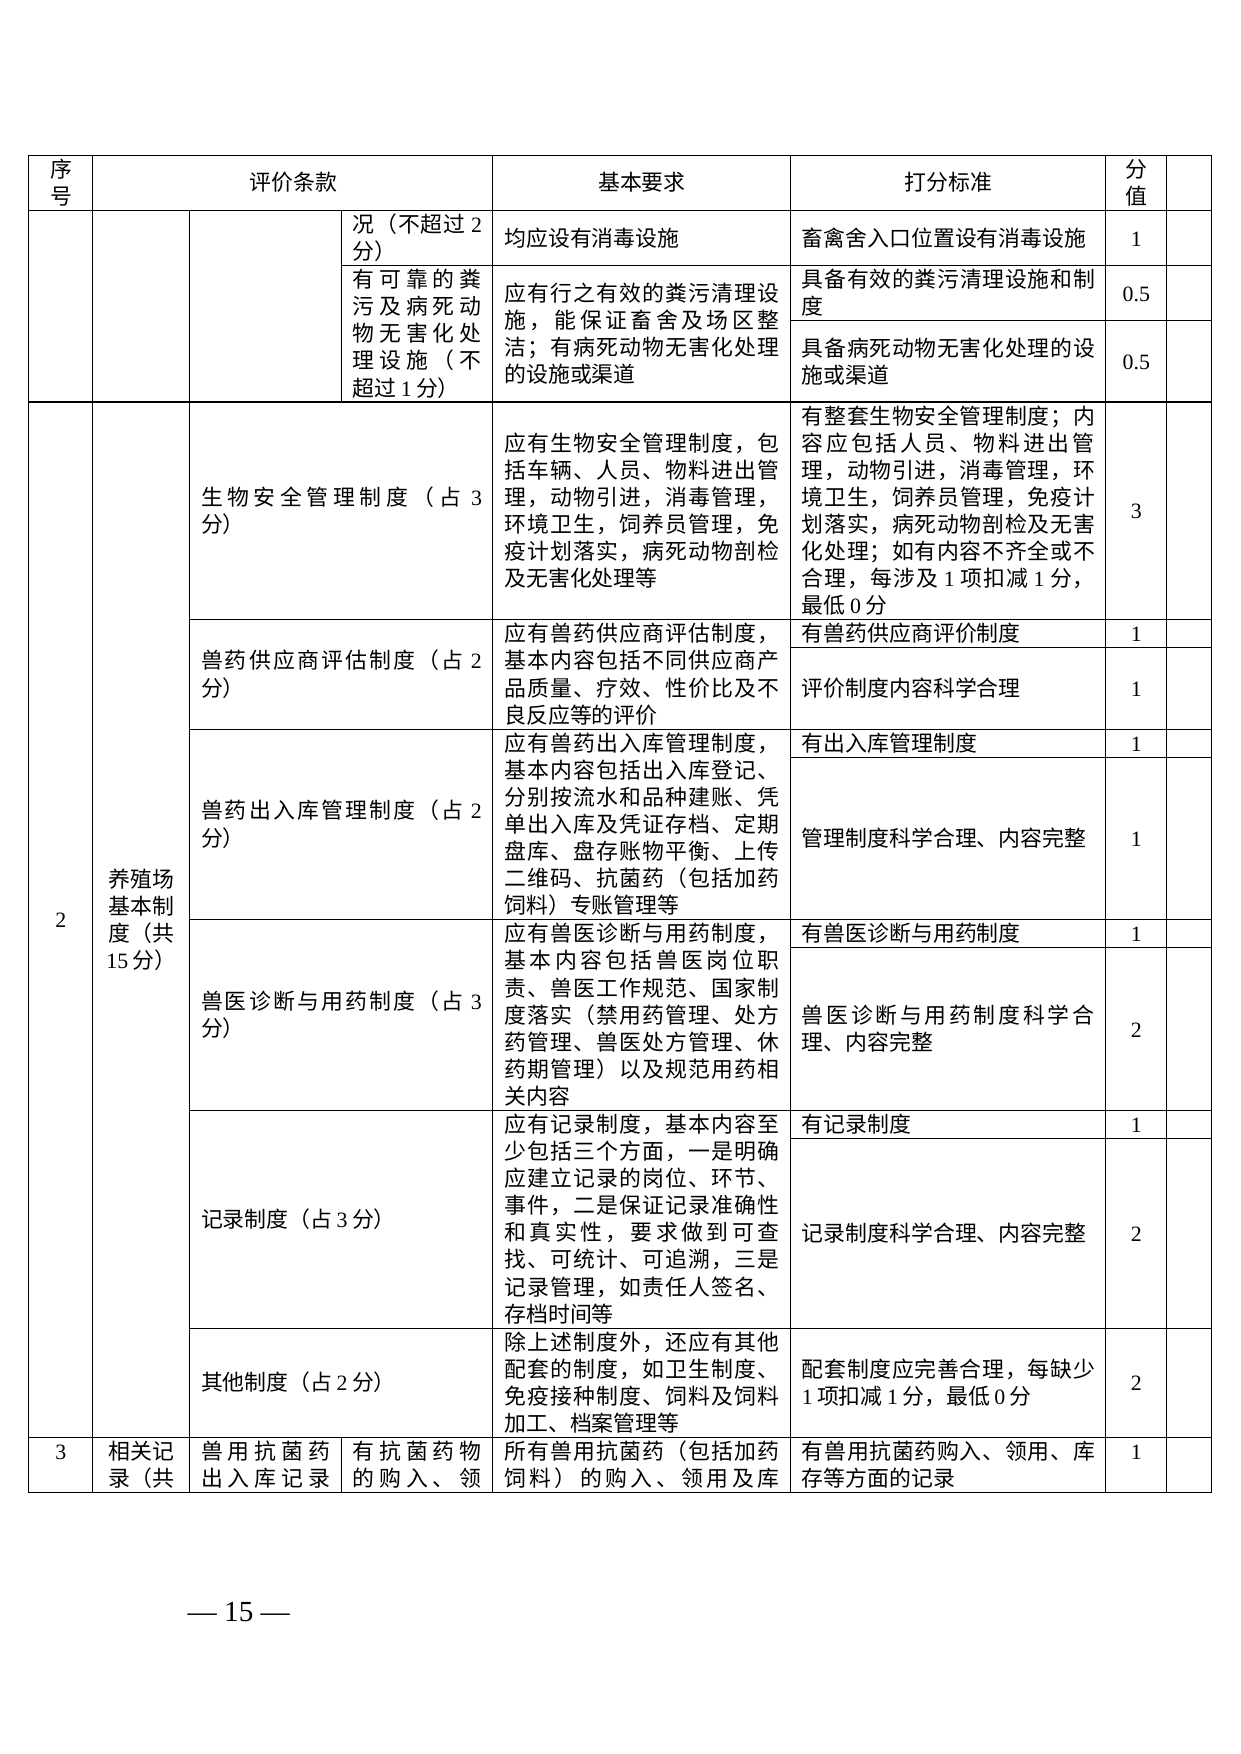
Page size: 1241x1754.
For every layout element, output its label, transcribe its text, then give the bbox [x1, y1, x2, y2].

table_cell 有抗菌药物的购入、领用、库存等一系列记录（不超过2分） [342, 1438, 492, 1492]
table_cell 所有兽用抗菌药（包括加药饲料）的购入、领用及库存，均应有完整的记录 [493, 1438, 790, 1492]
table_cell 1 [1106, 758, 1166, 919]
table_cell 具备可靠的消毒设施情况（不超过2分） [342, 211, 492, 265]
table_cell [1167, 648, 1211, 728]
table_cell 3 [1106, 403, 1166, 619]
table_cell 车辆、人员通道，生产区入口，畜禽舍入口等关键位置均应设有消毒设施 [493, 211, 790, 265]
table_cell 1 [1106, 620, 1166, 647]
table_cell 应有兽药出入库管理制度，基本内容包括出入库登记、分别按流水和品种建账、凭单出入库及凭证存档、定期盘库、盘存账物平衡、上传二维码、抗菌药（包括加药饲料）专账管理等 [493, 730, 790, 919]
table_cell [1167, 403, 1211, 619]
table_cell [1167, 1111, 1211, 1138]
table_cell 应有行之有效的粪污清理设施，能保证畜舍及场区整洁；有病死动物无害化处理的设施或渠道 [493, 266, 790, 401]
table_header 评价条款 [93, 156, 492, 210]
table_cell 生物安全管理制度（占3分） [190, 403, 492, 619]
table_cell 有可靠的粪污及病死动物无害化处理设施（不超过1分） [342, 266, 492, 401]
table_cell 相关记录（共30分） [93, 1438, 189, 1492]
table_cell 0.5 [1106, 321, 1166, 401]
table_cell 1 [1106, 1438, 1166, 1492]
table_cell 记录制度科学合理、内容完整 [791, 1139, 1105, 1327]
table_cell 0.5 [1106, 266, 1166, 320]
table_header 序号 [29, 156, 92, 210]
table_cell 具备有效的粪污清理设施和制度 [791, 266, 1105, 320]
table_header 基本要求 [493, 156, 790, 210]
table_cell 具备病死动物无害化处理的设施或渠道 [791, 321, 1105, 401]
table_cell 养殖场基本制度（共15分） [93, 403, 189, 1437]
table_cell [1167, 211, 1211, 265]
table_cell 1 [1106, 211, 1166, 265]
table_cell 1 [1106, 648, 1166, 728]
table_cell [1167, 920, 1211, 947]
table_cell 兽医诊断与用药制度（占3分） [190, 920, 492, 1110]
table_cell [1167, 620, 1211, 647]
table_cell 管理制度科学合理、内容完整 [791, 758, 1105, 919]
table_cell 兽医诊断与用药制度科学合理、内容完整 [791, 948, 1105, 1110]
table_cell 1 [1106, 920, 1166, 947]
table_cell 兽药供应商评估制度（占2分） [190, 620, 492, 728]
table_cell 除上述制度外，还应有其他配套的制度，如卫生制度、免疫接种制度、饲料及饲料加工、档案管理等 [493, 1329, 790, 1437]
table_cell 2 [1106, 948, 1166, 1110]
table_cell [1167, 1329, 1211, 1437]
table_cell 配套制度应完善合理，每缺少1项扣减1分，最低0分 [791, 1329, 1105, 1437]
table_cell 2 [1106, 1139, 1166, 1327]
table_cell 应有生物安全管理制度，包括车辆、人员、物料进出管理，动物引进，消毒管理，环境卫生，饲养员管理，免疫计划落实，病死动物剖检及无害化处理等 [493, 403, 790, 619]
table_cell 有兽用抗菌药购入、领用、库存等方面的记录 [791, 1438, 1105, 1492]
table_cell 2 [29, 403, 92, 1437]
table_cell 其他制度（占2分） [190, 1329, 492, 1437]
table_header 打分标准 [791, 156, 1105, 210]
table_cell [1167, 948, 1211, 1110]
table_cell 1 [1106, 730, 1166, 757]
table_cell [1167, 1438, 1211, 1492]
table_cell 有兽医诊断与用药制度 [791, 920, 1105, 947]
table_cell 评价制度内容科学合理 [791, 648, 1105, 728]
table_cell 有兽药供应商评价制度 [791, 620, 1105, 647]
table_cell 2 [1106, 1329, 1166, 1437]
table_cell 记录制度（占3分） [190, 1111, 492, 1327]
table_cell 应有兽医诊断与用药制度，基本内容包括兽医岗位职责、兽医工作规范、国家制度落实（禁用药管理、处方药管理、兽医处方管理、休药期管理）以及规范用药相关内容 [493, 920, 790, 1110]
table_cell [1167, 321, 1211, 401]
table_cell 兽药出入库管理制度（占2分） [190, 730, 492, 919]
table_cell [1167, 266, 1211, 320]
table_header [1167, 156, 1211, 210]
table_cell 有整套生物安全管理制度；内容应包括人员、物料进出管理，动物引进，消毒管理，环境卫生，饲养员管理，免疫计划落实，病死动物剖检及无害化处理；如有内容不齐全或不合理，每涉及1项扣减1分，最低0分 [791, 403, 1105, 619]
table_cell 3 [29, 1438, 92, 1492]
table_cell [1167, 758, 1211, 919]
table_header 分值 [1106, 156, 1166, 210]
table_cell 1 [1106, 1111, 1166, 1138]
table_cell 应有兽药供应商评估制度，基本内容包括不同供应商产品质量、疗效、性价比及不良反应等的评价 [493, 620, 790, 728]
table_cell 有记录制度 [791, 1111, 1105, 1138]
table_cell 畜禽舍入口位置设有消毒设施 [791, 211, 1105, 265]
table_cell [1167, 730, 1211, 757]
table_cell [1167, 1139, 1211, 1327]
table_cell 有出入库管理制度 [791, 730, 1105, 757]
table_cell 应有记录制度，基本内容至少包括三个方面，一是明确应建立记录的岗位、环节、事件，二是保证记录准确性和真实性，要求做到可查找、可统计、可追溯，三是记录管理，如责任人签名、存档时间等 [493, 1111, 790, 1327]
table_cell 兽用抗菌药出入库记录（占6分） [190, 1438, 341, 1492]
